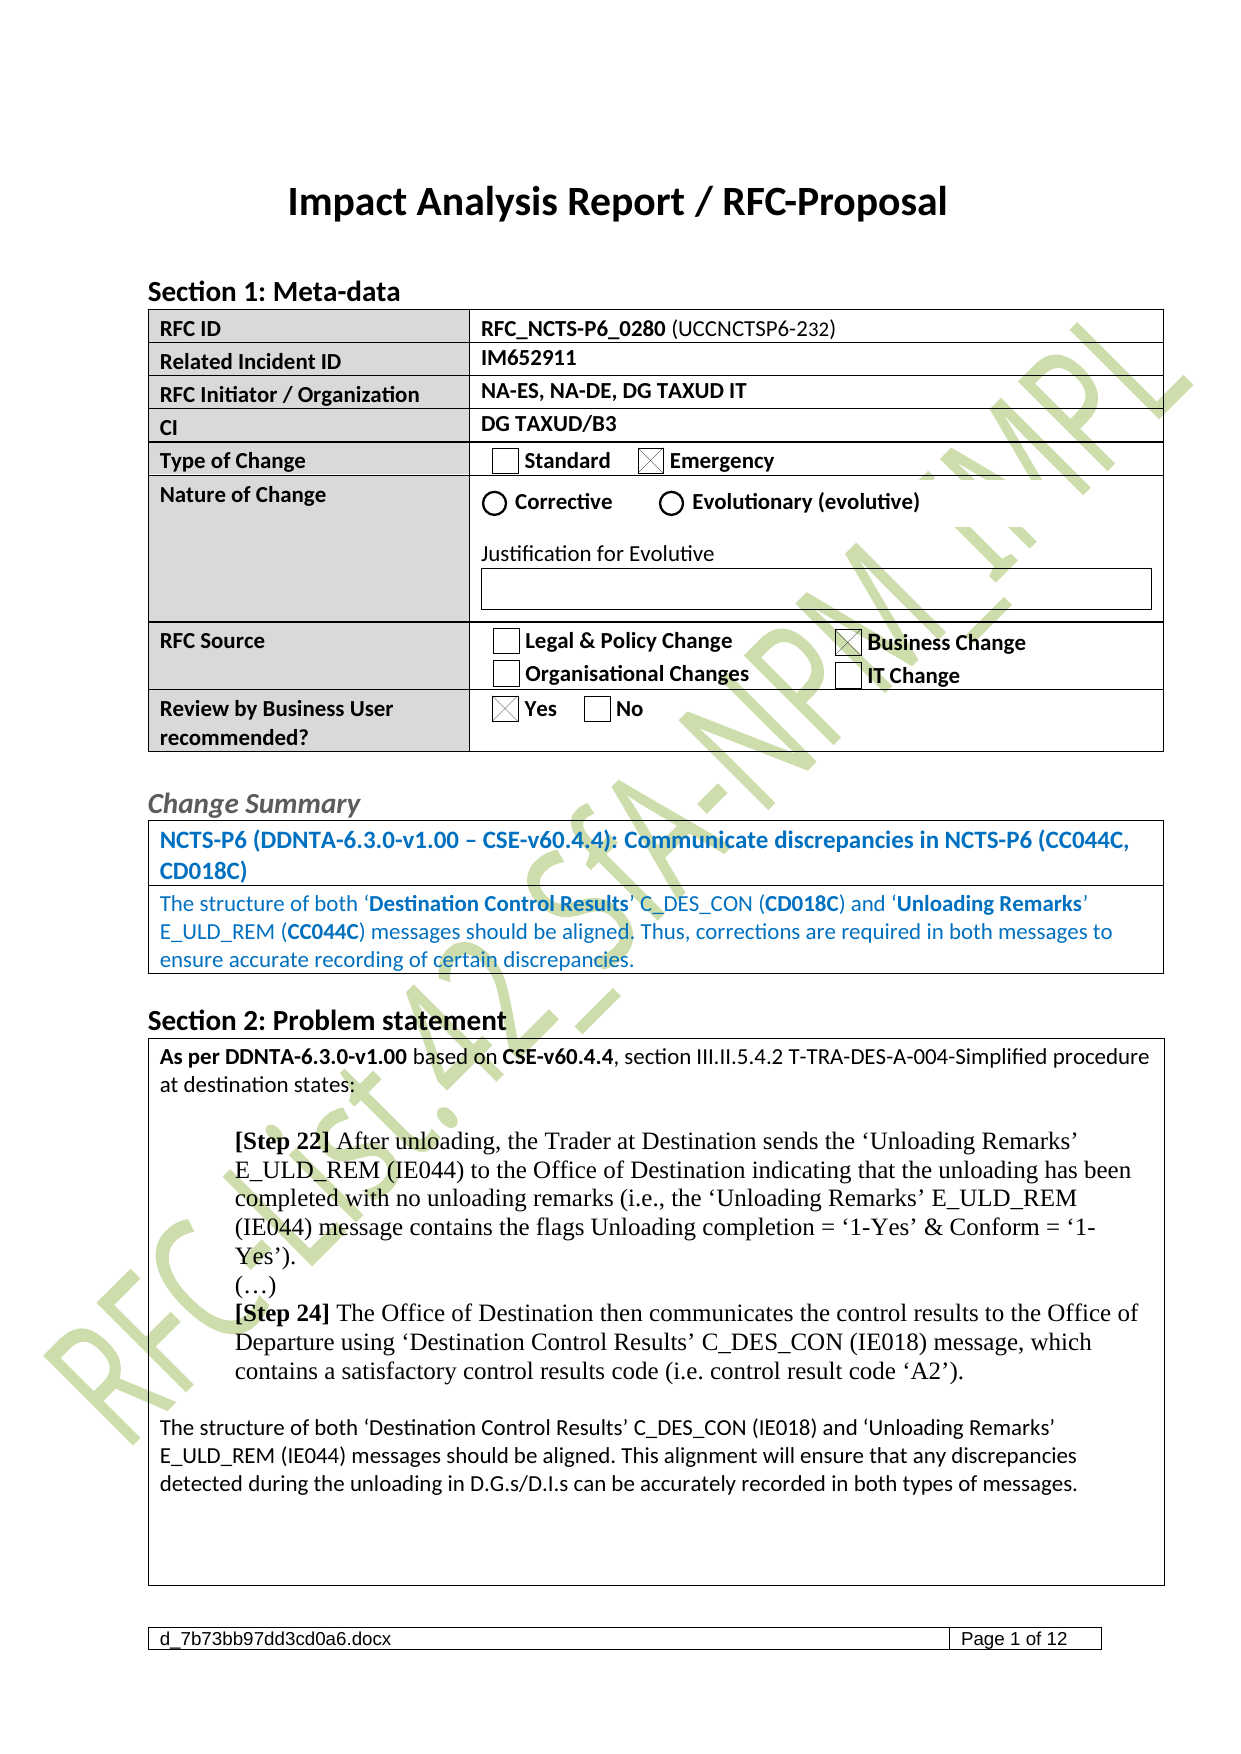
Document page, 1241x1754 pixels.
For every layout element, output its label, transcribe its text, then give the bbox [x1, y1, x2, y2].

table_cell CI [149, 409, 469, 441]
text Section 2: Problem statement [148, 1002, 1102, 1038]
table_cell RFC Source [149, 623, 469, 689]
table_cell Standard Emergency [470, 443, 1163, 474]
table_cell The structure of both ‘Destination Control Results’ C_DES_CON (CD018C) and ‘Unloading Remarks’ E_ULD_REM (CC044C) messages should be aligned. Thus, corrections are required in both messages to ensure accurate recording of certain discrepancies. [149, 886, 1163, 973]
table_cell RFC Initiator / Organization [149, 376, 469, 408]
subtitle Impact Analysis Report / RFC-Proposal [148, 175, 1102, 226]
table_header NCTS-P6 (DDNTA-6.3.0-v1.00 – CSE-v60.4.4): Communicate discrepancies in NCTS-P6 (CC044C, CD018C) [149, 821, 1163, 885]
table_cell Type of Change [149, 443, 469, 474]
table_cell Justification for Evolutive [470, 476, 1163, 621]
table_cell [470, 623, 1163, 689]
table_cell DG TAXUD/B3 [470, 409, 1163, 441]
table_cell Related Incident ID [149, 343, 469, 375]
table_cell IM652911 [470, 343, 1163, 375]
table_cell Review by Business User recommended? [149, 690, 469, 751]
table_cell Nature of Change [149, 476, 469, 621]
table_header RFC_NCTS-P6_0280 (UCCNCTSP6-232) [470, 310, 1163, 342]
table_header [149, 1039, 1164, 1585]
text Change Summary [148, 785, 1102, 820]
table_header RFC ID [149, 310, 469, 342]
table_cell NA-ES, NA-DE, DG TAXUD IT [470, 376, 1163, 408]
table_cell Yes No [470, 690, 1163, 751]
text Section 1: Meta-data [148, 273, 1102, 308]
